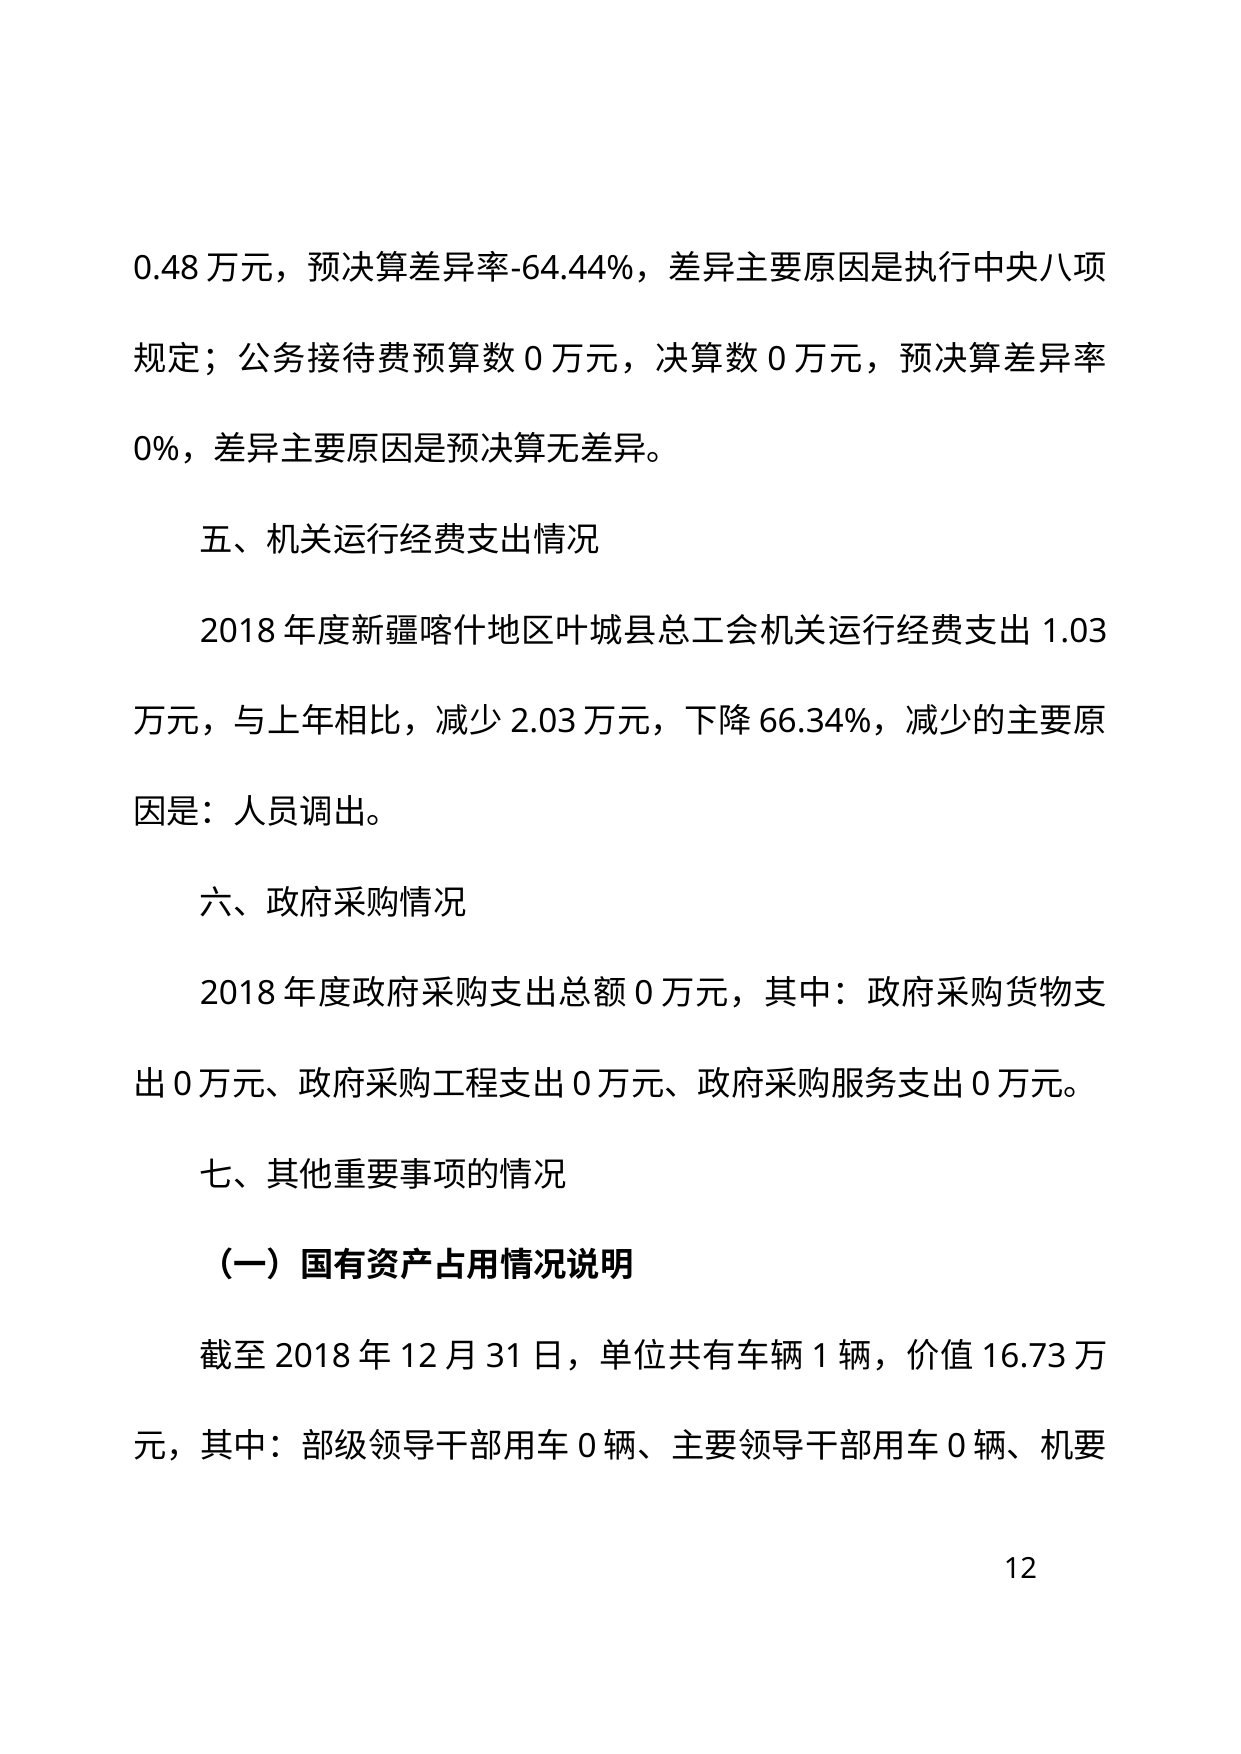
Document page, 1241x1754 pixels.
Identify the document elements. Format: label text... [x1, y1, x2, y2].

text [133, 220, 1107, 492]
text 五、机关运行经费支出情况 [133, 492, 1107, 582]
text 六、政府采购情况 [133, 854, 1107, 945]
text （一）国有资产占用情况说明 [133, 1217, 1107, 1307]
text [133, 1307, 1107, 1489]
text 七、其他重要事项的情况 [133, 1126, 1107, 1217]
text 2018年度新疆喀什地区叶城县总工会机关运行经费支出1.03万元，与上年相比，减少2.03万元，下降66.34%，减少的主要原因是：人员调出。 [133, 582, 1107, 854]
text 2018年度政府采购支出总额0万元，其中：政府采购货物支出0万元、政府采购工程支出0万元、政府采购服务支出0万元。 [133, 945, 1107, 1126]
